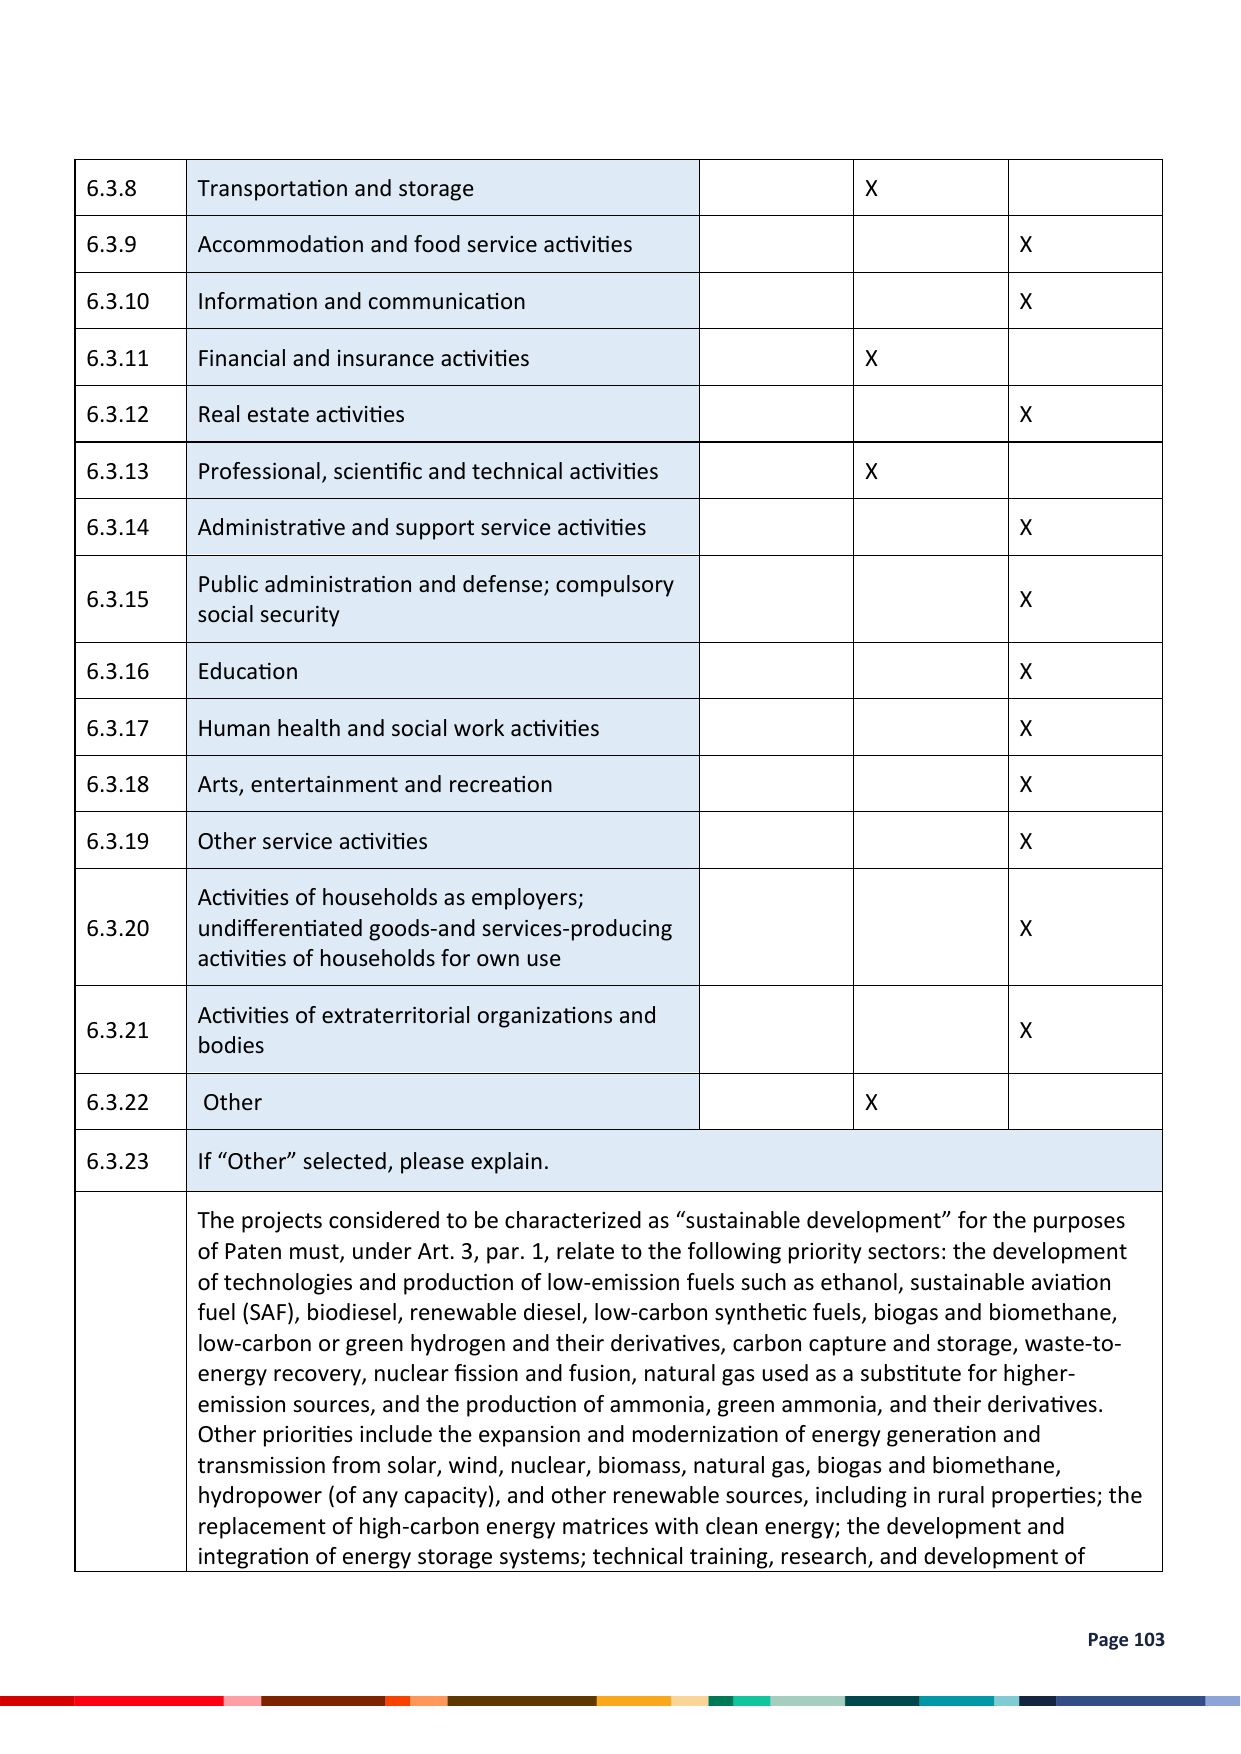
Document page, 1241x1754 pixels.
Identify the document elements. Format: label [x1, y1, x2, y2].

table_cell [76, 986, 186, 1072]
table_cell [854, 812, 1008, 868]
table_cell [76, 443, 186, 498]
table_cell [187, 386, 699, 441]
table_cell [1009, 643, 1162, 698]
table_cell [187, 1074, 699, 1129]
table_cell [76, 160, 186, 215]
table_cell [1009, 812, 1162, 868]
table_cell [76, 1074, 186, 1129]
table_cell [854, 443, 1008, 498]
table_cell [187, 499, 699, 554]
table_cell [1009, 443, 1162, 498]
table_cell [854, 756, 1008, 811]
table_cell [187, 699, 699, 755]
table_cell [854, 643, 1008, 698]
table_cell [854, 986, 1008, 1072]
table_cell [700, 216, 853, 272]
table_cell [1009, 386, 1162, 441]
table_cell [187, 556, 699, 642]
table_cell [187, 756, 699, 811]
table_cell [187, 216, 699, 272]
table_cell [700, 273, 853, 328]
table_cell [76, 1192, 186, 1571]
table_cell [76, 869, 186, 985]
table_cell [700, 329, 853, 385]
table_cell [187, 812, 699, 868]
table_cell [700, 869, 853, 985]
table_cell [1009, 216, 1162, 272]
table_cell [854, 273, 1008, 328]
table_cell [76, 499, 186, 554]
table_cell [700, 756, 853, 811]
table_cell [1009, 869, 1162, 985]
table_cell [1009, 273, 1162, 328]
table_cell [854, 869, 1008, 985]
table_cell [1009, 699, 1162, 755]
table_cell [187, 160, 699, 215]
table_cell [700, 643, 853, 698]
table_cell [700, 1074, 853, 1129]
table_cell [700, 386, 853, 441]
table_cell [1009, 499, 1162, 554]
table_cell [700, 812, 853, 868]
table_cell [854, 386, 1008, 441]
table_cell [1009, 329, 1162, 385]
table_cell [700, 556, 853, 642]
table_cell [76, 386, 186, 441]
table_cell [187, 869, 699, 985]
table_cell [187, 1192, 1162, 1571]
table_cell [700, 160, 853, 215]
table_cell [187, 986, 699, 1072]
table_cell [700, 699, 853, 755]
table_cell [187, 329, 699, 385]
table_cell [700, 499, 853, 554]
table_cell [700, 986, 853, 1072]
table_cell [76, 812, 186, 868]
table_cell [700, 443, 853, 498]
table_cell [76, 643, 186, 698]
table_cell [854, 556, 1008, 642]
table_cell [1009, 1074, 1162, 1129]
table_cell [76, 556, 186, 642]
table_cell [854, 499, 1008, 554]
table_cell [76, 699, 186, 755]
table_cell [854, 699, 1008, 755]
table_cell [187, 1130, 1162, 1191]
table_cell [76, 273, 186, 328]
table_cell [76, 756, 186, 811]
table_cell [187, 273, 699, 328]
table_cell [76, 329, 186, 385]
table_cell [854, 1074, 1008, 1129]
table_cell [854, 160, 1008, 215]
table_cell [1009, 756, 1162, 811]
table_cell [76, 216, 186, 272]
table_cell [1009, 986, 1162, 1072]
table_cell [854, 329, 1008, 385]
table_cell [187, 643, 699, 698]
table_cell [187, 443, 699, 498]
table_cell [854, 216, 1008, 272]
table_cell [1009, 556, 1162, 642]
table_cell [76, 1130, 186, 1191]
picture [0, 1696, 1241, 1706]
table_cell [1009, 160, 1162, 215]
